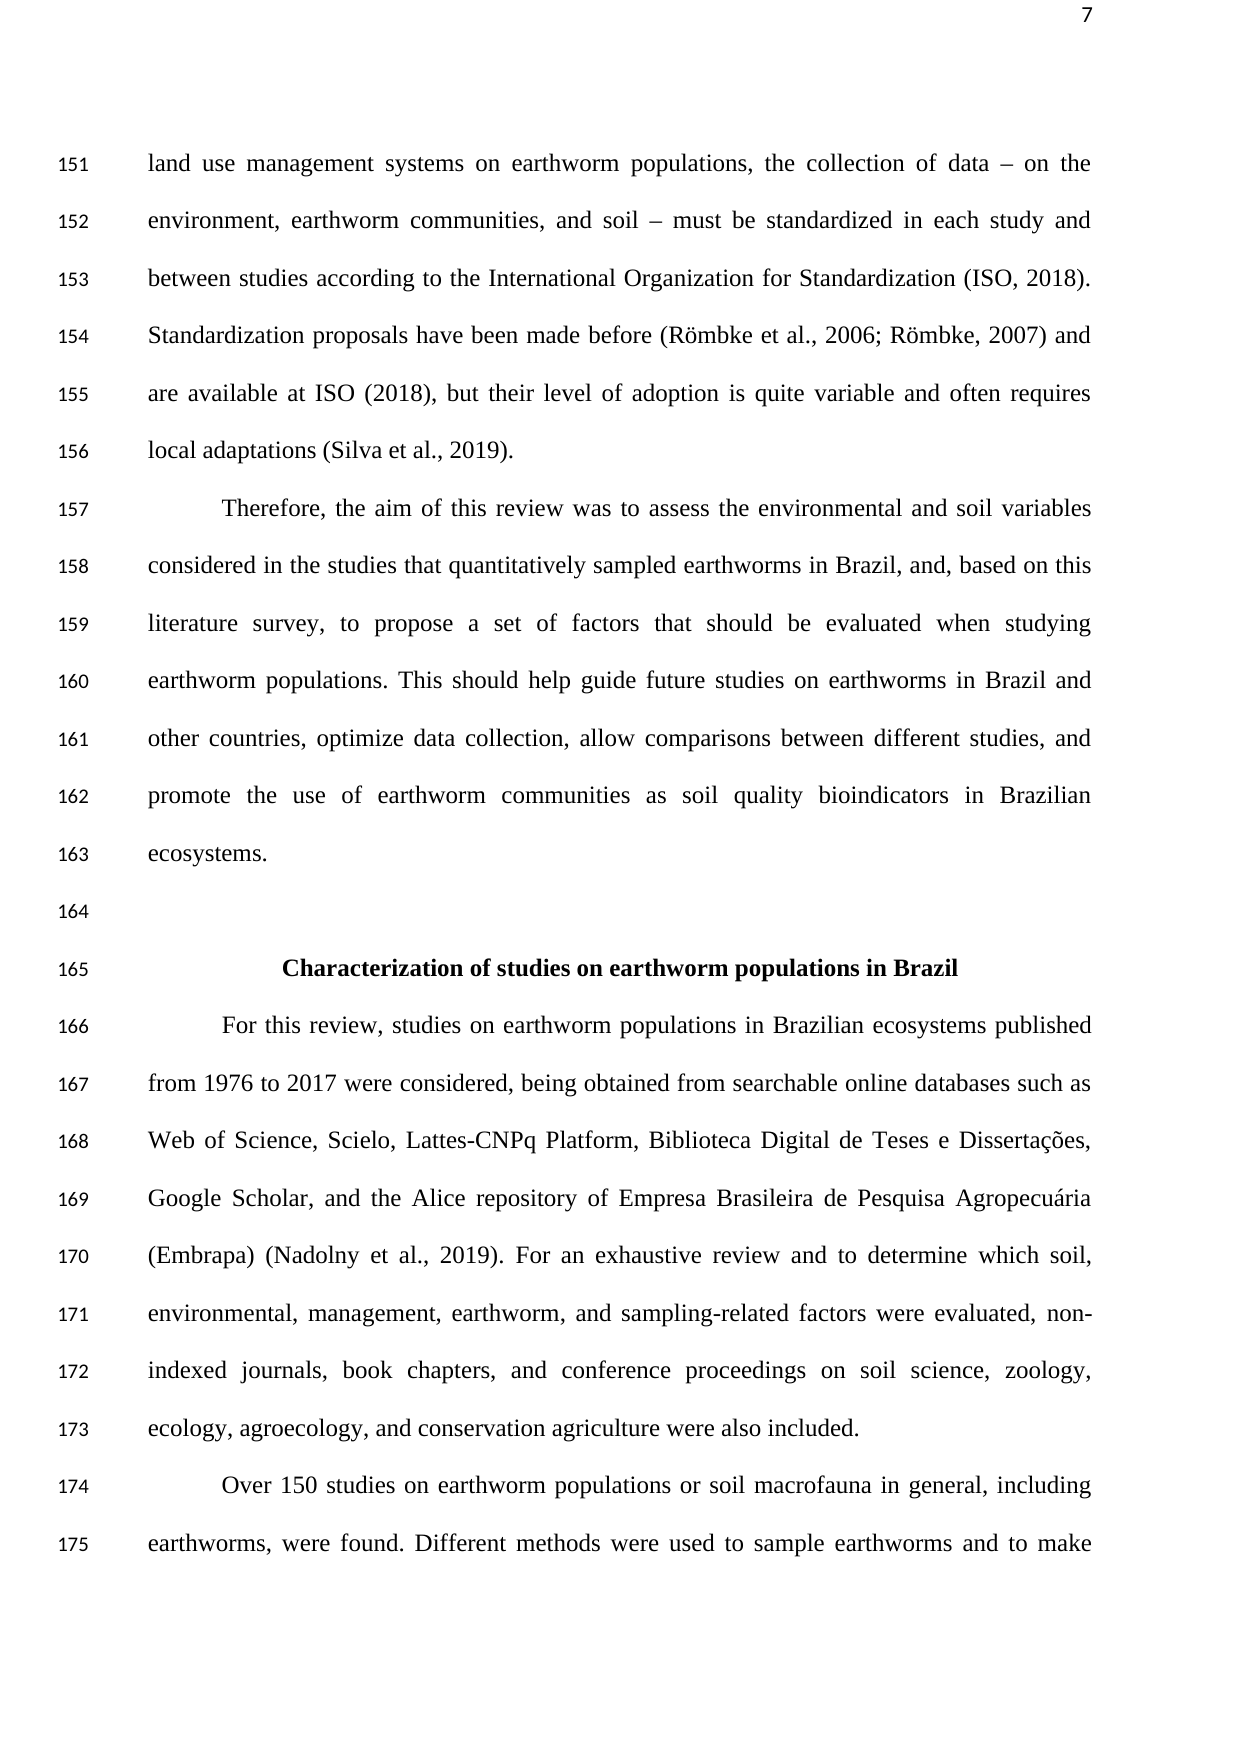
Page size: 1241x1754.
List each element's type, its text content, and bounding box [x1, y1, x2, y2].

text Therefore, the aim of this review was to assess the environmental and soil variables considered in the studies that quantitatively sampled earthworms in Brazil, and, based on this literature survey, to propose a set of factors that should be evaluated when studying earthworm populations. This should help guide future studies on earthworms in Brazil and other countries, optimize data collection, allow comparisons between different studies, and promote the use of earthworm communities as soil quality bioindicators in Brazilian ecosystems. [148, 493, 1092, 866]
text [148, 1470, 1092, 1556]
text Characterization of studies on earthworm populations in Brazil [148, 953, 1092, 981]
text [148, 148, 1092, 464]
text For this review, studies on earthworm populations in Brazilian ecosystems published from 1976 to 2017 were considered, being obtained from searchable online databases such as Web of Science, Scielo, Lattes-CNPq Platform, Biblioteca Digital de Teses e Dissertações, Google Scholar, and the Alice repository of Empresa Brasileira de Pesquisa Agropecuária (Embrapa) (Nadolny et al., 2019). For an exhaustive review and to determine which soil, environmental, management, earthworm, and sampling-related factors were evaluated, non-indexed journals, book chapters, and conference proceedings on soil science, zoology, ecology, agroecology, and conservation agriculture were also included. [148, 1010, 1092, 1441]
